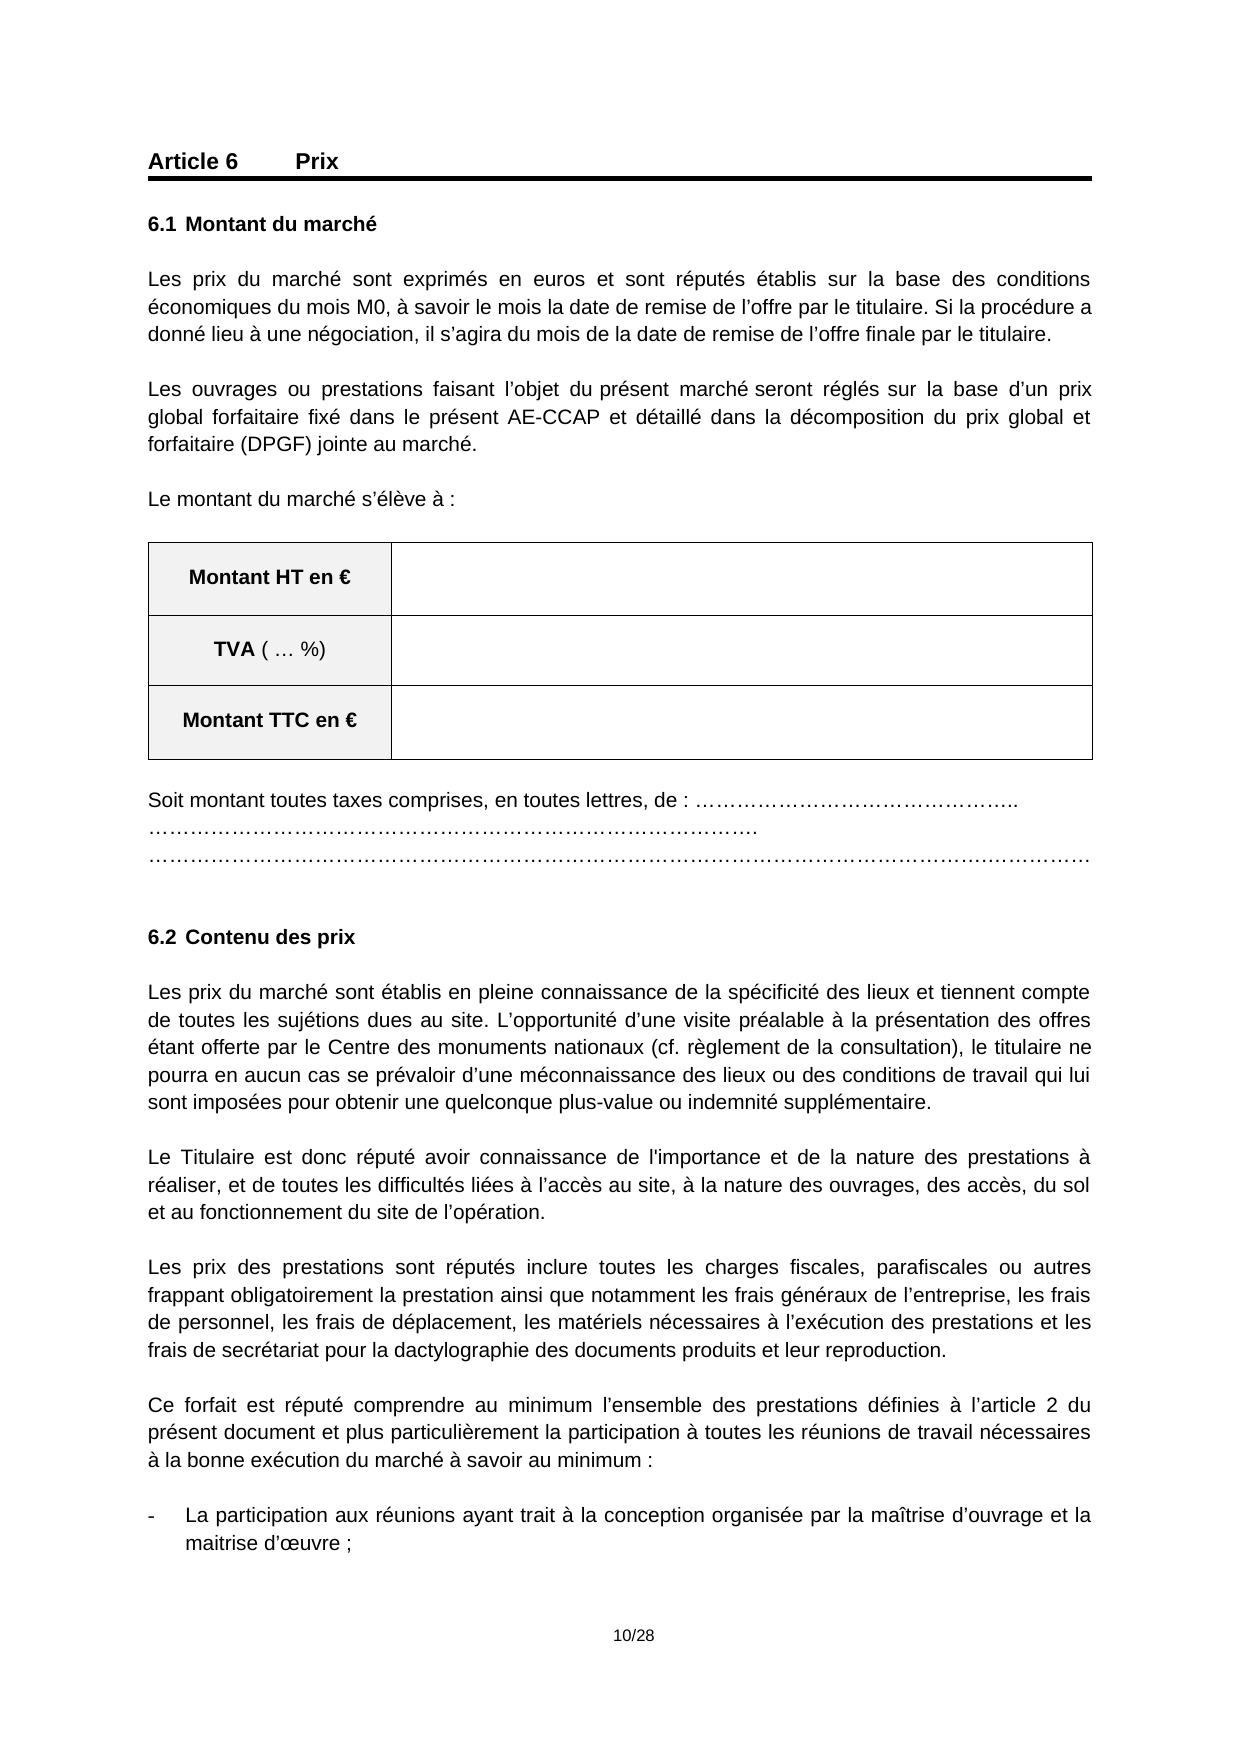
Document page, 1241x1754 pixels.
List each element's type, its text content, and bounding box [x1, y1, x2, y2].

text Ce forfait est réputé comprendre au minimum l’ensemble des prestations définies à l’article 2 du présent document et plus particulièrement la participation à toutes les réunions de travail nécessaires à la bonne exécution du marché à savoir au minimum : [148, 1393, 1092, 1472]
table_cell Montant TTC en € [149, 686, 391, 759]
text Soit montant toutes taxes comprises, en toutes lettres, de : ………………………………………..……………………………………………………………………………. [148, 788, 1092, 839]
subtitle Contenu des prix [148, 925, 1092, 949]
table_cell [392, 616, 1092, 685]
text ………………………………………………………………………………………………………….…………… [148, 843, 1092, 867]
table_cell [392, 686, 1092, 759]
table_cell TVA ( … %) [149, 616, 391, 685]
text Les prix du marché sont établis en pleine connaissance de la spécificité des lieux et tiennent compte de toutes les sujétions dues au site. L’opportunité d’une visite préalable à la présentation des offres étant offerte par le Centre des monuments nationaux (cf. règlement de la consultation), le titulaire ne pourra en aucun cas se prévaloir d’une méconnaissance des lieux ou des conditions de travail qui lui sont imposées pour obtenir une quelconque plus-value ou indemnité supplémentaire. [148, 980, 1092, 1114]
text Les prix du marché sont exprimés en euros et sont réputés établis sur la base des conditions économiques du mois M0, à savoir le mois la date de remise de l’offre par le titulaire. Si la procédure a donné lieu à une négociation, il s’agira du mois de la date de remise de l’offre finale par le titulaire. [148, 267, 1092, 346]
table_header [392, 543, 1092, 615]
subtitle Montant du marché [148, 212, 1092, 236]
text Le Titulaire est donc réputé avoir connaissance de l'importance et de la nature des prestations à réaliser, et de toutes les difficultés liées à l’accès au site, à la nature des ouvrages, des accès, du sol et au fonctionnement du site de l’opération. [148, 1145, 1092, 1224]
text Les ouvrages ou prestations faisant l’objet du présent marché seront réglés sur la base d’un prix global forfaitaire fixé dans le présent AE-CCAP et détaillé dans la décomposition du prix global et forfaitaire (DPGF) jointe au marché. [148, 377, 1092, 456]
text Le montant du marché s’élève à : [148, 487, 1092, 511]
subtitle Prix [148, 148, 1092, 176]
list La participation aux réunions ayant trait à la conception organisée par la maîtrise d’ouvrage et la maitrise d’œuvre ; [148, 1503, 1092, 1554]
text Les prix des prestations sont réputés inclure toutes les charges fiscales, parafiscales ou autres frappant obligatoirement la prestation ainsi que notamment les frais généraux de l’entreprise, les frais de personnel, les frais de déplacement, les matériels nécessaires à l’exécution des prestations et les frais de secrétariat pour la dactylographie des documents produits et leur reproduction. [148, 1255, 1092, 1362]
table_header Montant HT en € [149, 543, 391, 615]
